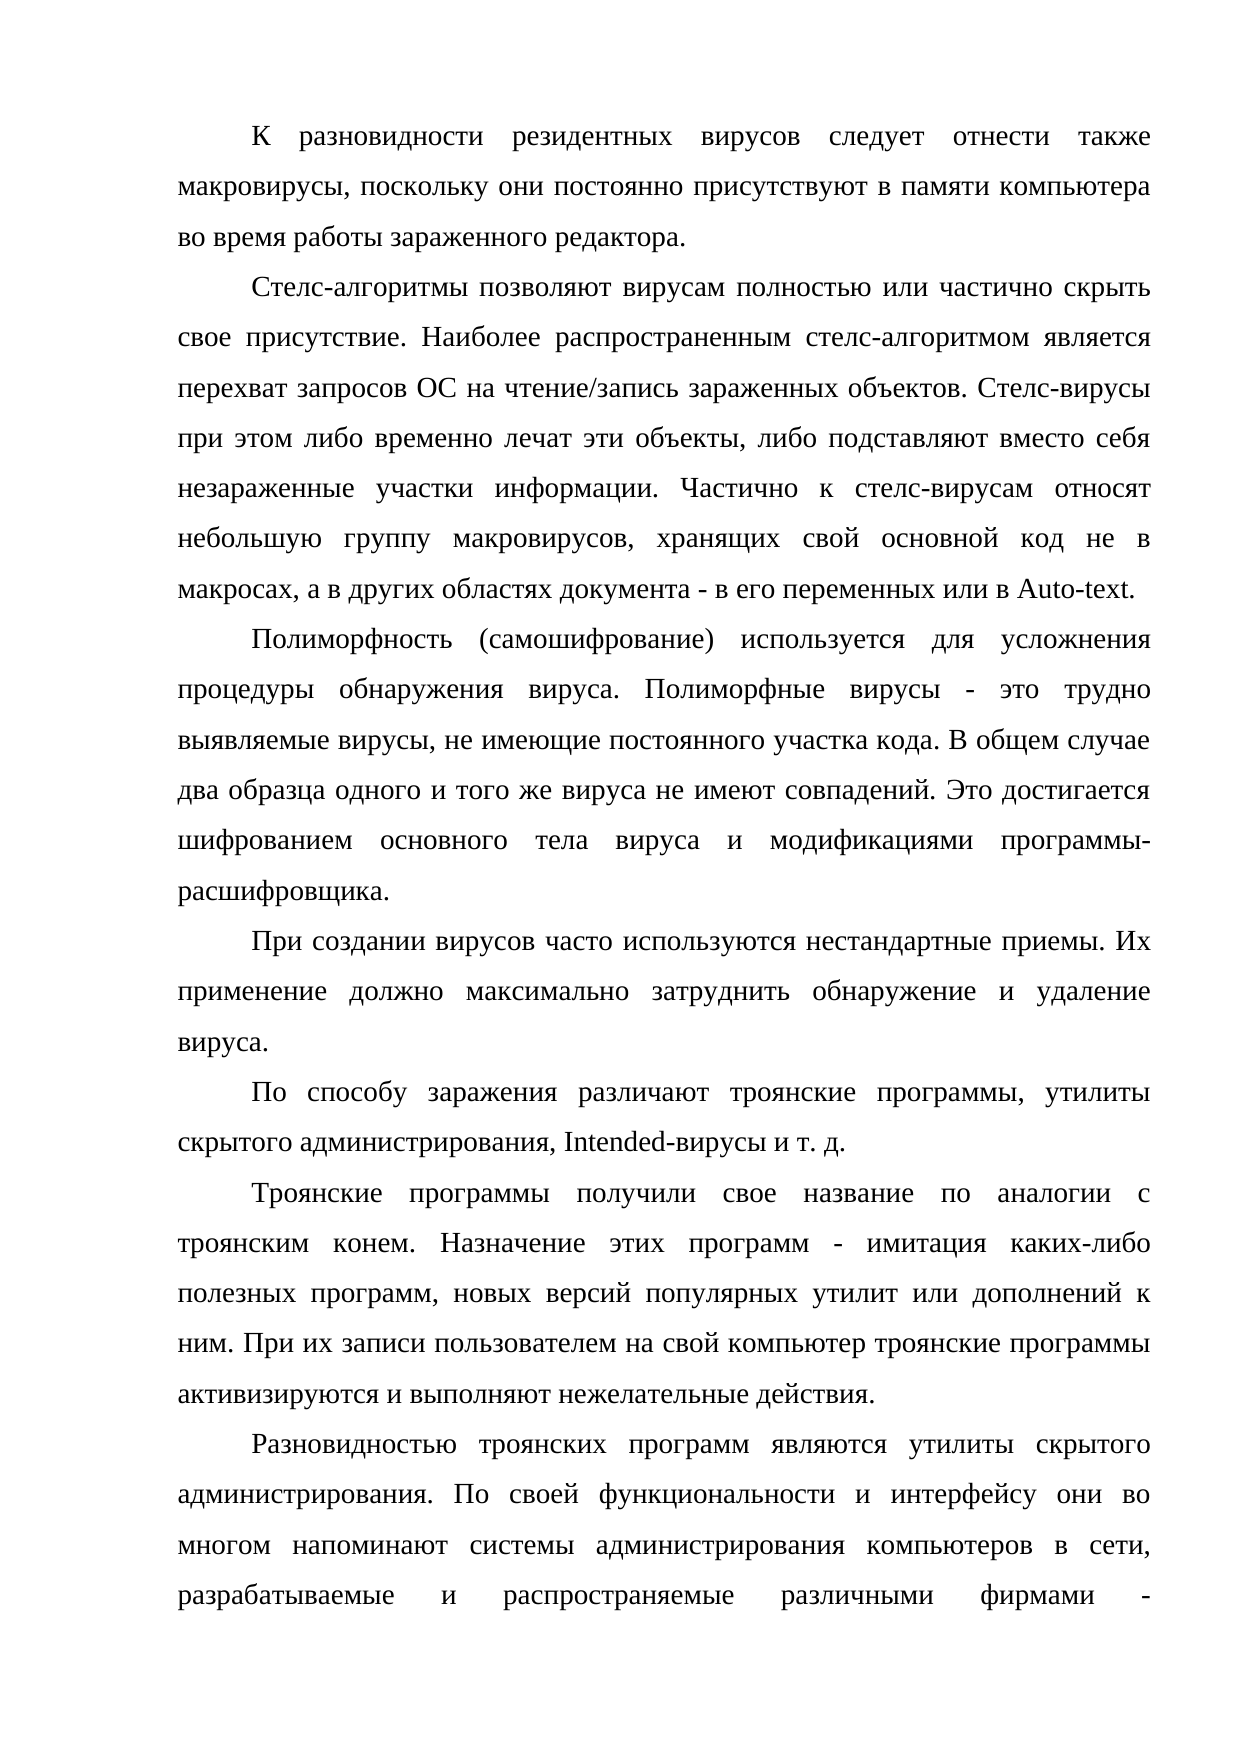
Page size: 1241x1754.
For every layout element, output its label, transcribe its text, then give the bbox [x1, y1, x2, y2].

text К разновидности резидентных вирусов следует отнести также макровирусы, поскольку они постоянно присутствуют в памяти компьютера во время работы зараженного редактора. [177, 118, 1152, 252]
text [177, 1426, 1152, 1611]
text По способу заражения различают троянские программы, утилиты скрытого администрирования, Intended-вирусы и т. д. [177, 1074, 1152, 1158]
text Стелс-алгоритмы позволяют вирусам полностью или частично скрыть свое присутствие. Наиболее распространенным стелс-алгоритмом является перехват запросов ОС на чтение/запись зараженных объектов. Стелс-вирусы при этом либо временно лечат эти объекты, либо подставляют вместо себя незараженные участки информации. Частично к стелс-вирусам относят небольшую группу макровирусов, хранящих свой основной код не в макросах, а в других областях документа - в его переменных или в Auto-text. [177, 269, 1152, 604]
text Троянские программы получили свое название по аналогии с троянским конем. Назначение этих программ - имитация каких-либо полезных программ, новых версий популярных утилит или дополнений к ним. При их записи пользователем на свой компьютер троянские программы активизируются и выполняют нежелательные действия. [177, 1175, 1152, 1409]
text При создании вирусов часто используются нестандартные приемы. Их применение должно максимально затруднить обнаружение и удаление вируса. [177, 923, 1152, 1057]
text Полиморфность (самошифрование) используется для усложнения процедуры обнаружения вируса. Полиморфные вирусы - это трудно выявляемые вирусы, не имеющие постоянного участка кода. В общем случае два образца одного и того же вируса не имеют совпадений. Это достигается шифрованием основного тела вируса и модификациями программы-расшифровщика. [177, 621, 1152, 906]
